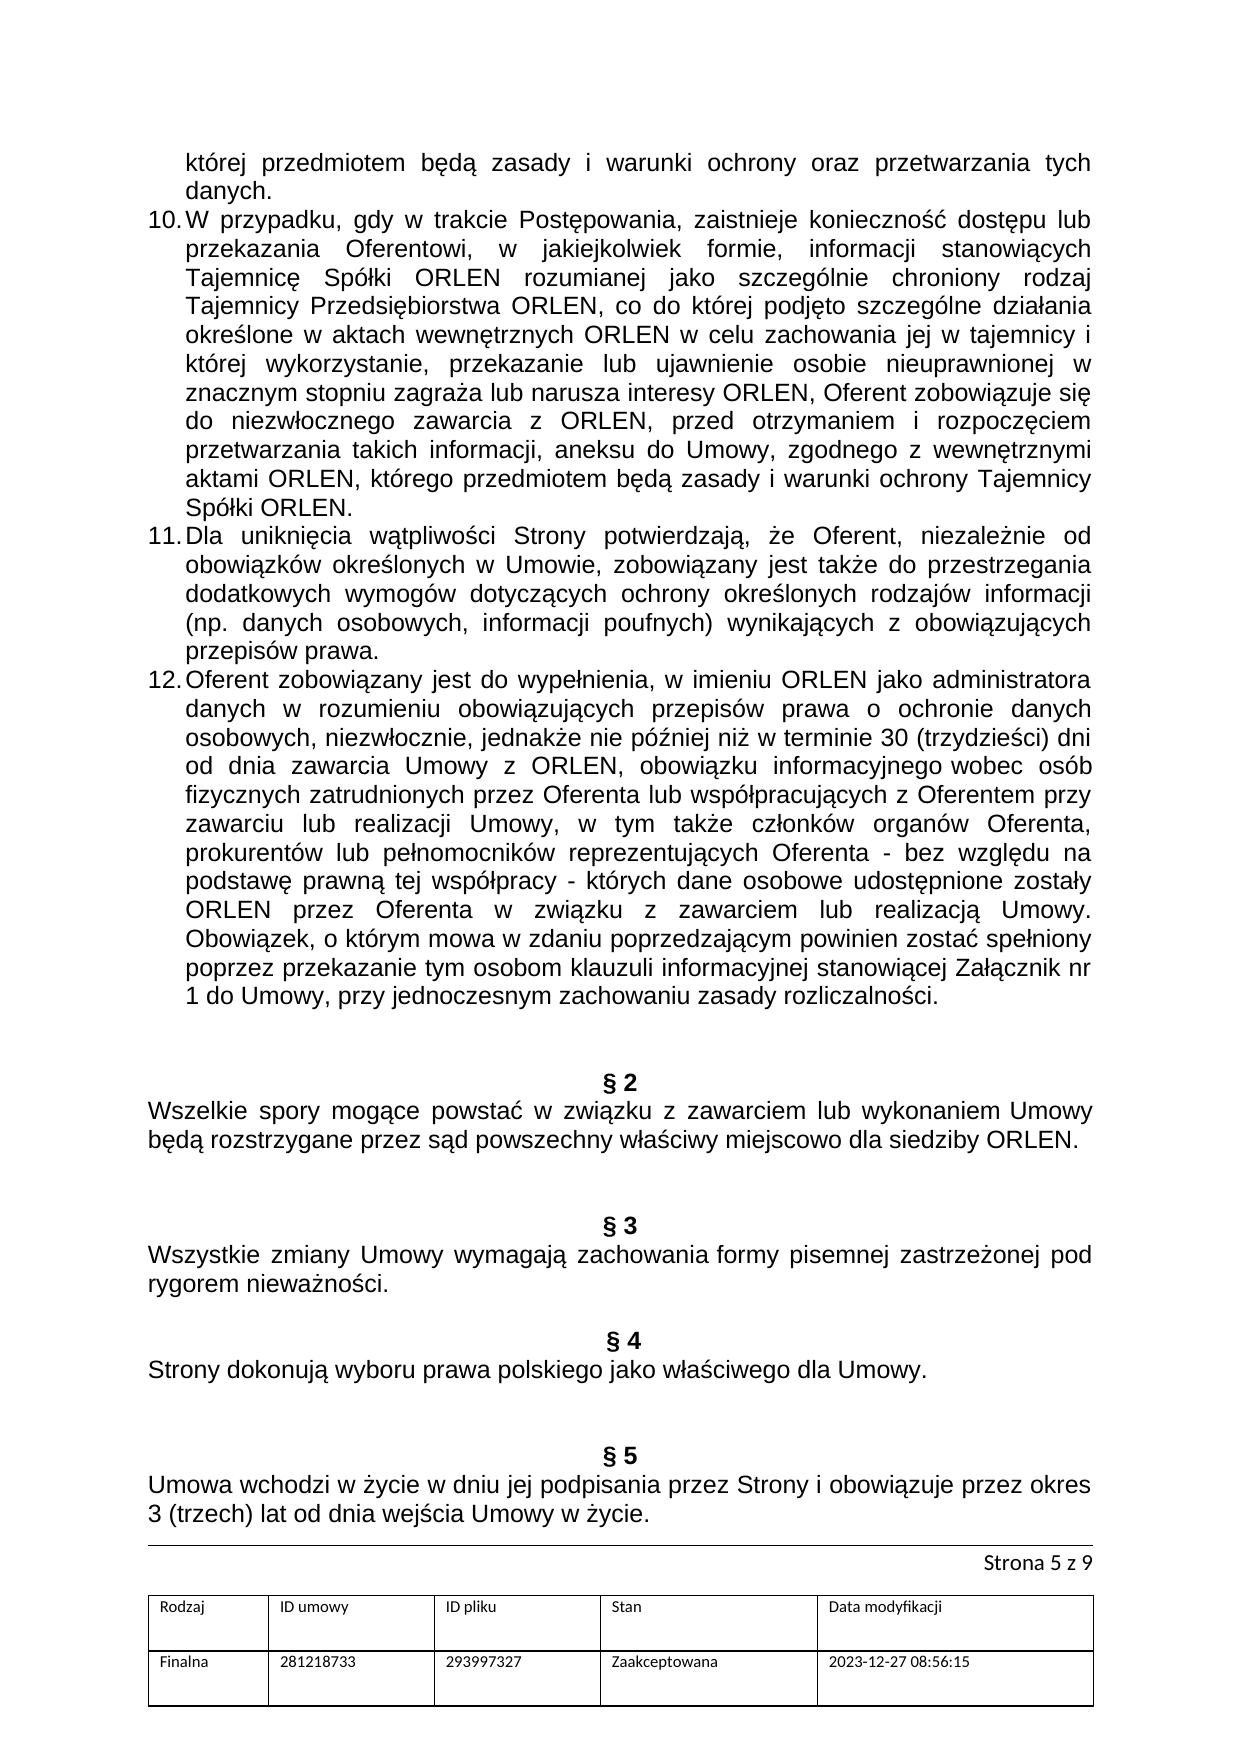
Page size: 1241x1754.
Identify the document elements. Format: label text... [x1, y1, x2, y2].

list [148, 148, 1093, 205]
text § 3 [148, 1211, 1093, 1240]
text § 2 [148, 1068, 1093, 1096]
list W przypadku, gdy w trakcie Postępowania, zaistnieje konieczność dostępu lub przekazania Oferentowi, w jakiejkolwiek formie, informacji stanowiących Tajemnicę Spółki ORLEN rozumianej jako szczególnie chroniony rodzaj Tajemnicy Przedsiębiorstwa ORLEN, co do której podjęto szczególne działania określone w aktach wewnętrznych ORLEN w celu zachowania jej w tajemnicy i której wykorzystanie, przekazanie lub ujawnienie osobie nieuprawnionej w znacznym stopniu zagraża lub narusza interesy ORLEN, Oferent zobowiązuje się do niezwłocznego zawarcia z ORLEN, przed otrzymaniem i rozpoczęciem przetwarzania takich informacji, aneksu do Umowy, zgodnego z wewnętrznymi aktami ORLEN, którego przedmiotem będą zasady i warunki ochrony Tajemnicy Spółki ORLEN. [148, 205, 1093, 521]
text § 5 [148, 1441, 1093, 1470]
text § 4 [148, 1326, 1093, 1355]
text Wszelkie spory mogące powstać w związku z zawarciem lub wykonaniem Umowy będą rozstrzygane przez sąd powszechny właściwy miejscowo dla siedziby ORLEN. [148, 1096, 1093, 1154]
list Oferent zobowiązany jest do wypełnienia, w imieniu ORLEN jako administratora danych w rozumieniu obowiązujących przepisów prawa o ochronie danych osobowych, niezwłocznie, jednakże nie później niż w terminie 30 (trzydzieści) dni od dnia zawarcia Umowy z ORLEN, obowiązku informacyjnego wobec osób fizycznych zatrudnionych przez Oferenta lub współpracujących z Oferentem przy zawarciu lub realizacji Umowy, w tym także członków organów Oferenta, prokurentów lub pełnomocników reprezentujących Oferenta - bez względu na podstawę prawną tej współpracy - których dane osobowe udostępnione zostały ORLEN przez Oferenta w związku z zawarciem lub realizacją Umowy. Obowiązek, o którym mowa w zdaniu poprzedzającym powinien zostać spełniony poprzez przekazanie tym osobom klauzuli informacyjnej stanowiącej Załącznik nr 1 do Umowy, przy jednoczesnym zachowaniu zasady rozliczalności. [148, 665, 1093, 1010]
text Wszystkie zmiany Umowy wymagają zachowania formy pisemnej zastrzeżonej pod rygorem nieważności. [148, 1240, 1093, 1298]
list Dla uniknięcia wątpliwości Strony potwierdzają, że Oferent, niezależnie od obowiązków określonych w Umowie, zobowiązany jest także do przestrzegania dodatkowych wymogów dotyczących ochrony określonych rodzajów informacji (np. danych osobowych, informacji poufnych) wynikających z obowiązujących przepisów prawa. [148, 521, 1093, 665]
text Strony dokonują wyboru prawa polskiego jako właściwego dla Umowy. [148, 1355, 1093, 1384]
text Umowa wchodzi w życie w dniu jej podpisania przez Strony i obowiązuje przez okres 3 (trzech) lat od dnia wejścia Umowy w życie. [148, 1470, 1093, 1528]
